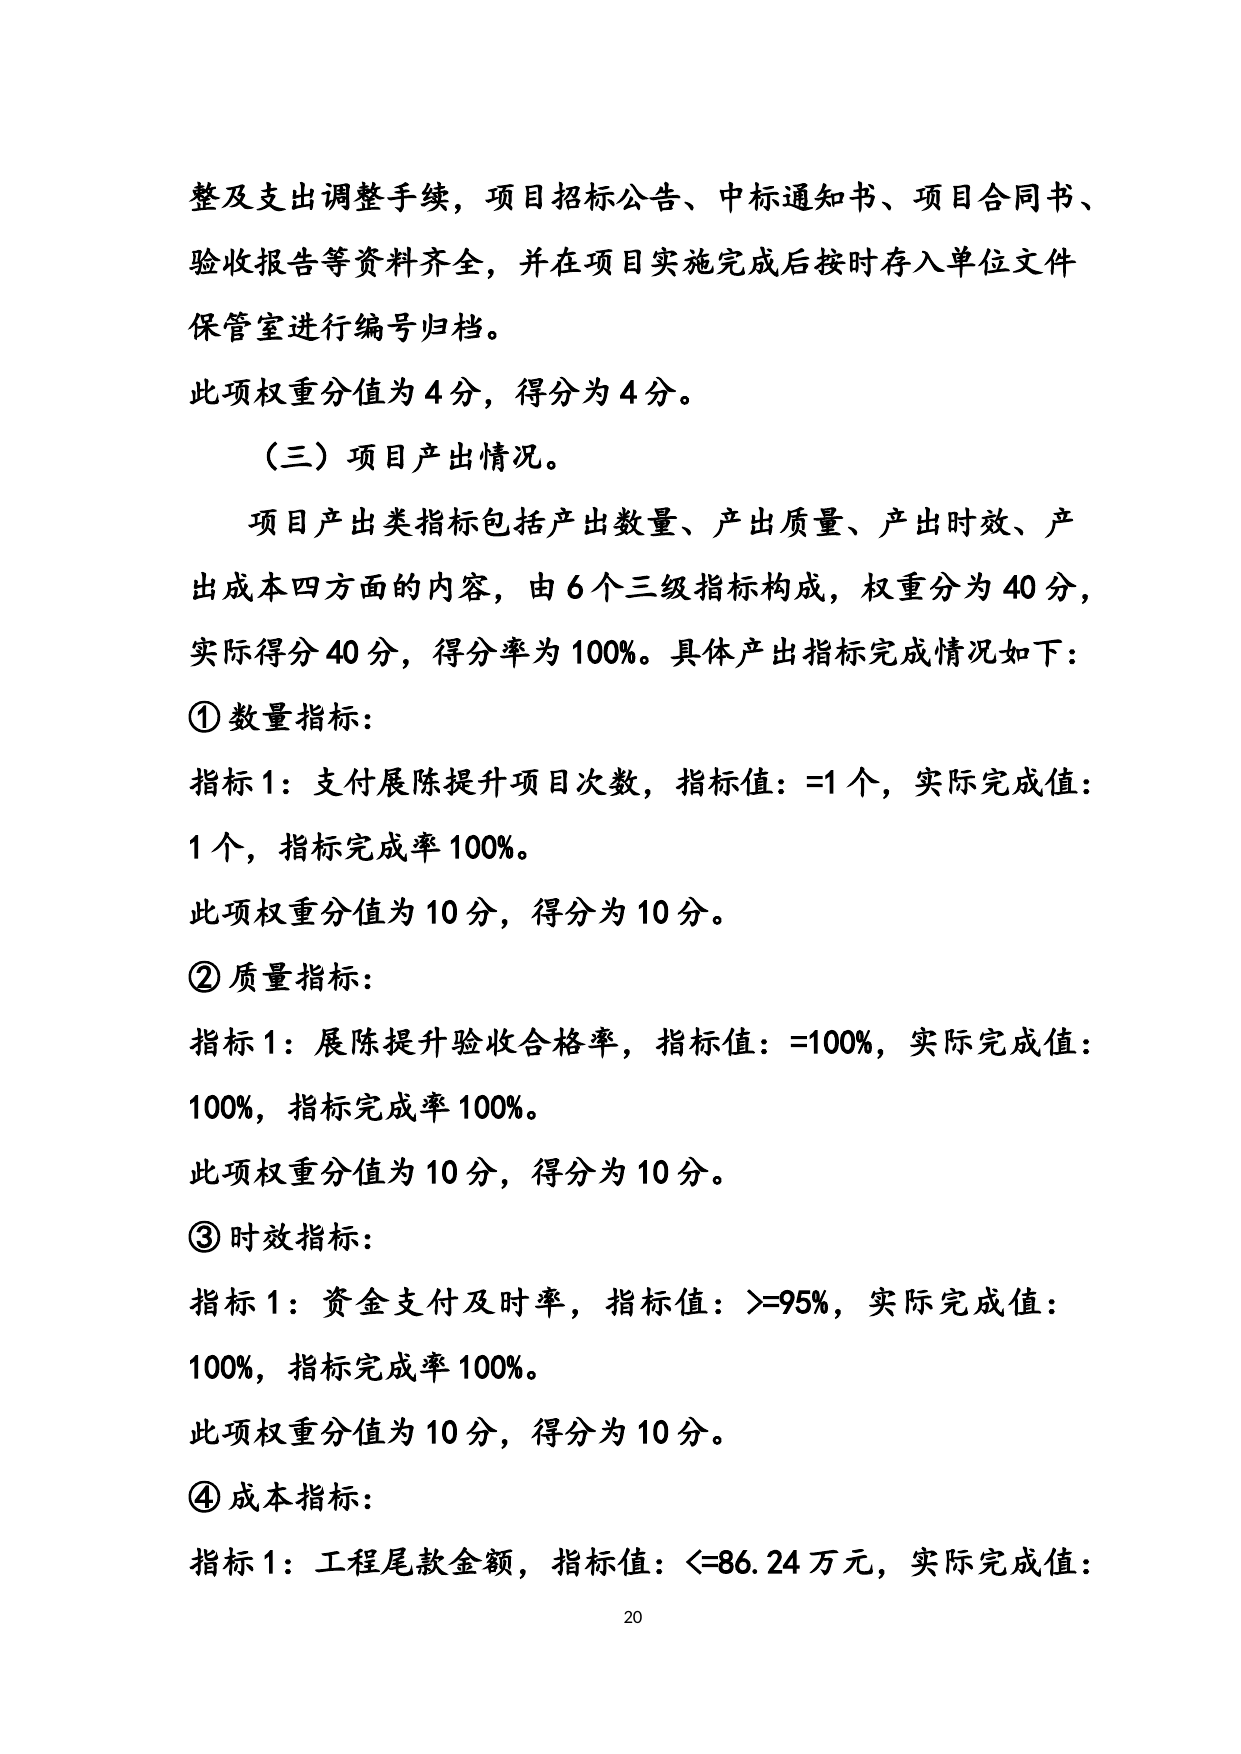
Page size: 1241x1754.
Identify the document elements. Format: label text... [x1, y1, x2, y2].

text （三）项目产出情况。 [187, 422, 1078, 487]
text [187, 162, 1078, 422]
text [187, 487, 1078, 1592]
